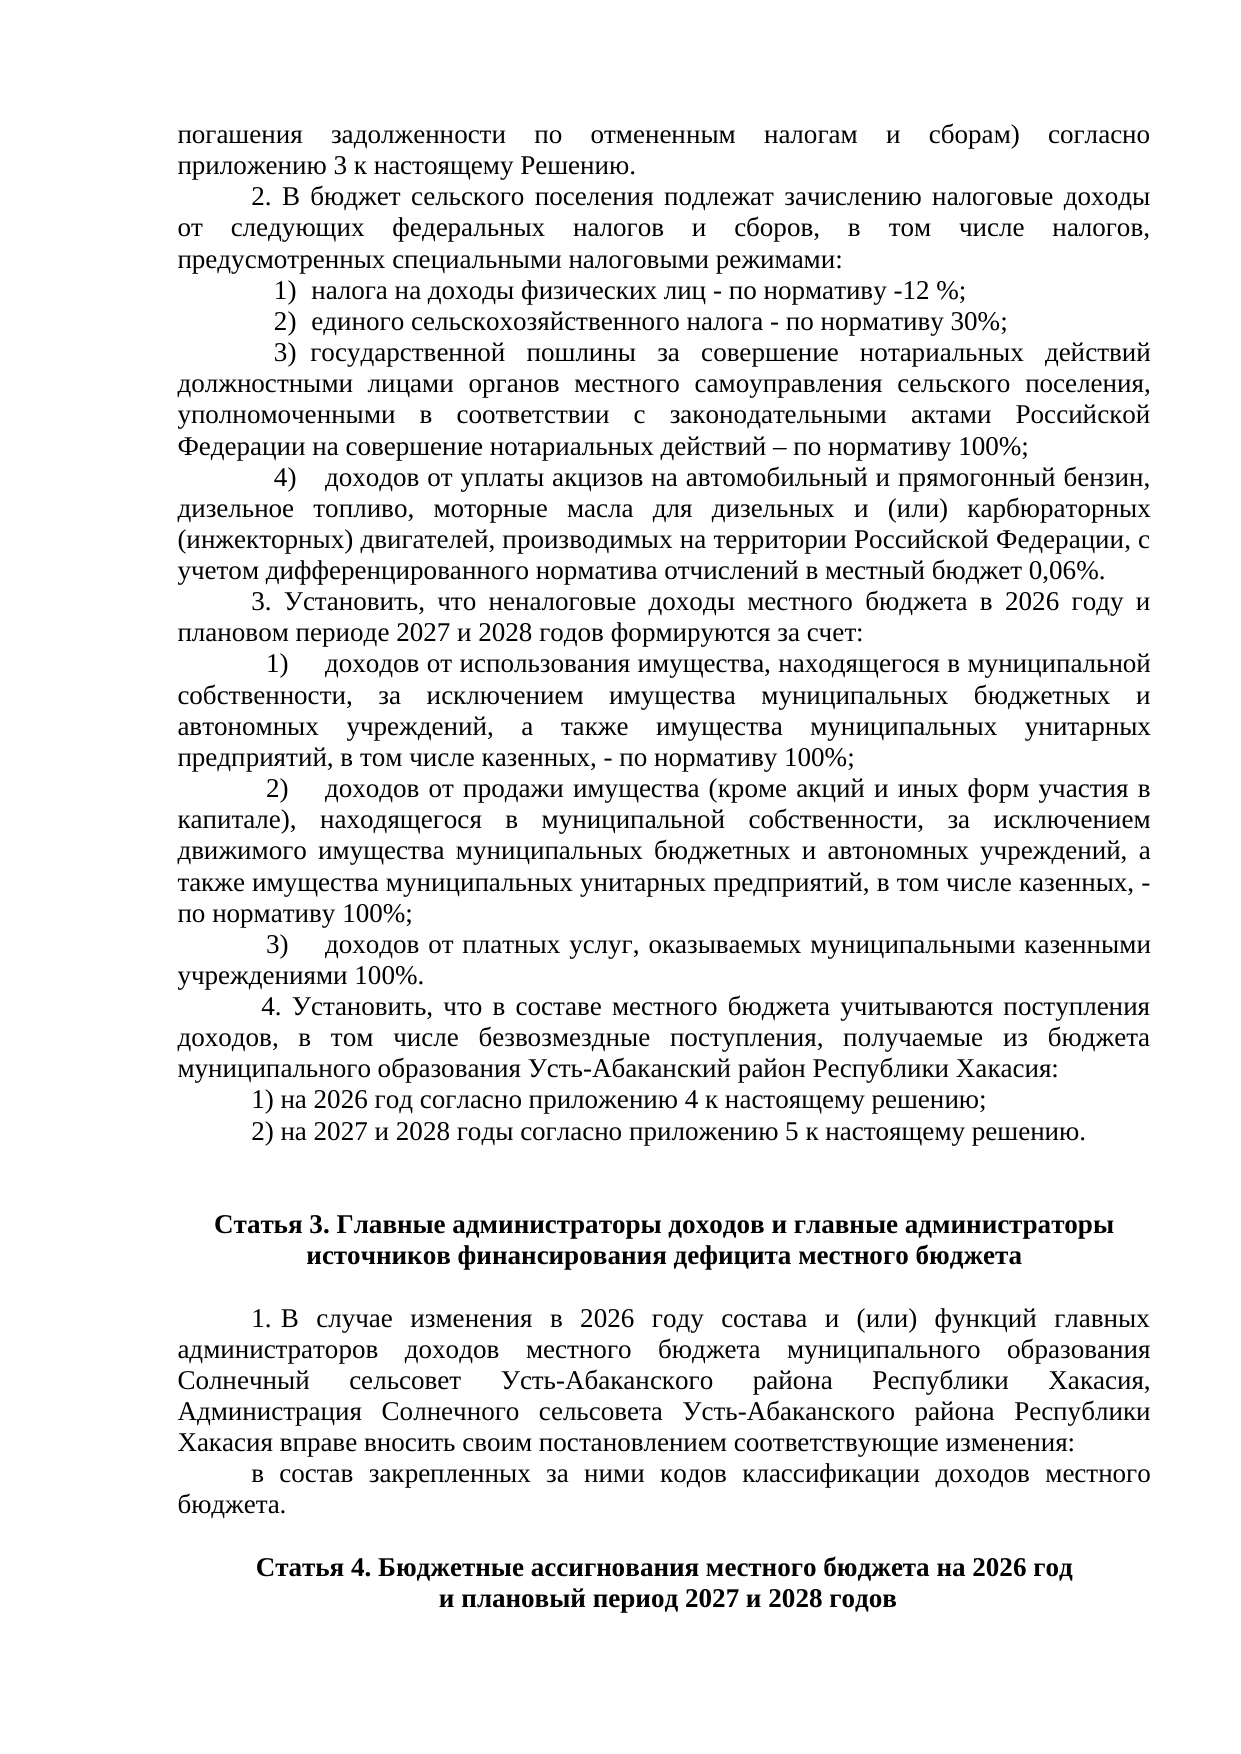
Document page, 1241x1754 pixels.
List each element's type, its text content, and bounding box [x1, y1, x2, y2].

list доходов от уплаты акцизов на автомобильный и прямогонный бензин, дизельное топливо, моторные масла для дизельных и (или) карбюраторных (инжекторных) двигателей, производимых на территории Российской Федерации, с учетом дифференцированного норматива отчислений в местный бюджет 0,06%. [177, 461, 1152, 585]
list доходов от использования имущества, находящегося в муниципальной собственности, за исключением имущества муниципальных бюджетных и автономных учреждений, а также имущества муниципальных унитарных предприятий, в том числе казенных, - по нормативу 100%; [177, 648, 1152, 772]
text и плановый период 2027 и 2028 годов [177, 1582, 1152, 1613]
list единого сельскохозяйственного налога - по нормативу 30%; [274, 305, 1152, 336]
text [177, 118, 1152, 180]
text 3. Установить, что неналоговые доходы местного бюджета в 2026 году и плановом периоде 2027 и 2028 годов формируются за счет: [177, 585, 1152, 648]
text в состав закрепленных за ними кодов классификации доходов местного бюджета. [177, 1457, 1152, 1520]
list налога на доходы физических лиц - по нормативу -12 %; [274, 274, 1152, 305]
text Статья 4. Бюджетные ассигнования местного бюджета на 2026 год [177, 1551, 1152, 1582]
text Статья 3. Главные администраторы доходов и главные администраторы источников финансирования дефицита местного бюджета [177, 1208, 1152, 1271]
text 1) на 2026 год согласно приложению 4 к настоящему решению; [177, 1084, 1152, 1115]
list В случае изменения в 2026 году состава и (или) функций главных администраторов доходов местного бюджета муниципального образования Солнечный сельсовет Усть-Абаканского района Республики Хакасия, Администрация Солнечного сельсовета Усть-Абаканского района Республики Хакасия вправе вносить своим постановлением соответствующие изменения: [177, 1302, 1152, 1457]
text 4. Установить, что в составе местного бюджета учитываются поступления доходов, в том числе безвозмездные поступления, получаемые из бюджета муниципального образования Усть-Абаканский район Республики Хакасия: [177, 990, 1152, 1084]
text 2. В бюджет сельского поселения подлежат зачислению налоговые доходы от следующих федеральных налогов и сборов, в том числе налогов, предусмотренных специальными налоговыми режимами: [177, 180, 1152, 274]
list доходов от продажи имущества (кроме акций и иных форм участия в капитале), находящегося в муниципальной собственности, за исключением движимого имущества муниципальных бюджетных и автономных учреждений, а также имущества муниципальных унитарных предприятий, в том числе казенных, - по нормативу 100%; [177, 772, 1152, 928]
list государственной пошлины за совершение нотариальных действий должностными лицами органов местного самоуправления сельского поселения, уполномоченными в соответствии с законодательными актами Российской Федерации на совершение нотариальных действий – по нормативу 100%; [177, 336, 1152, 461]
list доходов от платных услуг, оказываемых муниципальными казенными учреждениями 100%. [177, 928, 1152, 990]
text 2) на 2027 и 2028 годы согласно приложению 5 к настоящему решению. [177, 1115, 1152, 1146]
